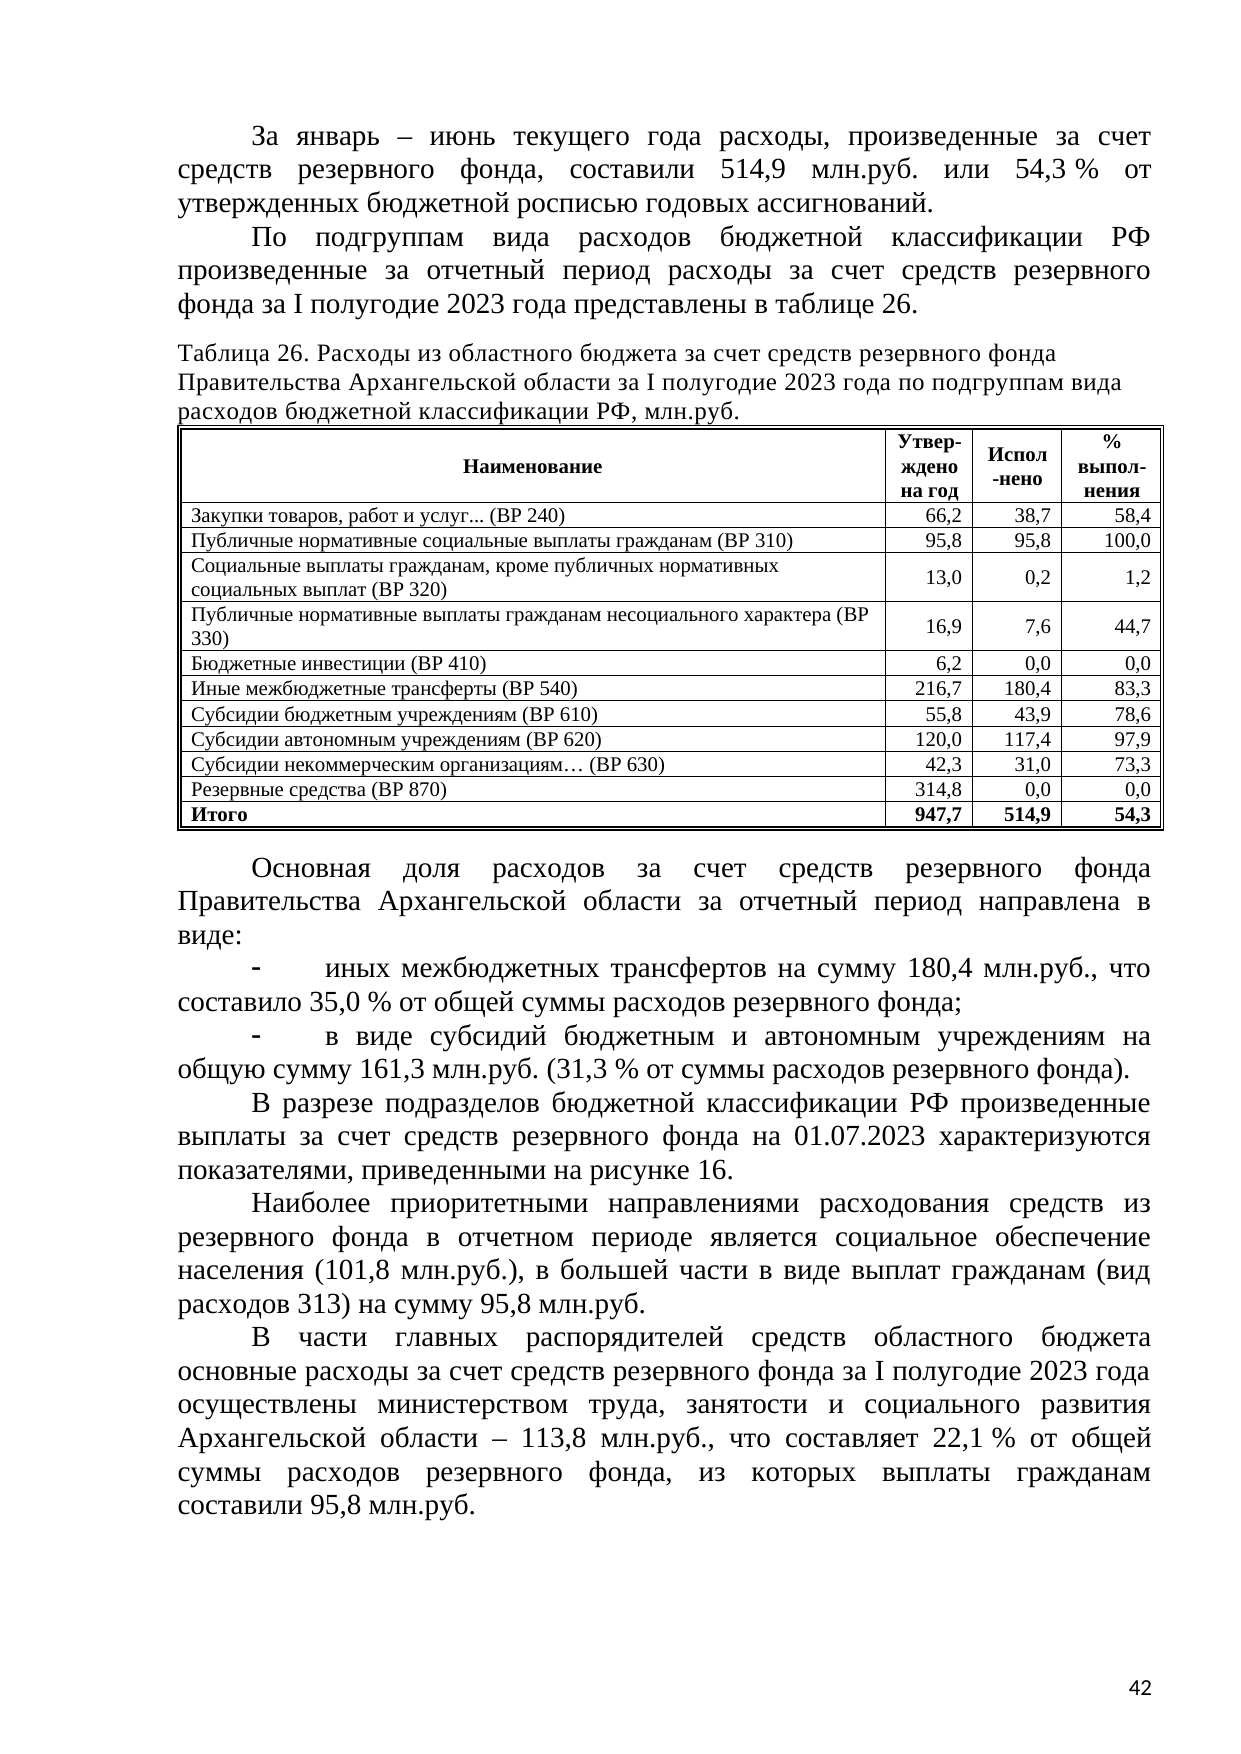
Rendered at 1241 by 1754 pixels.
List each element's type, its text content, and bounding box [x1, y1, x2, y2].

table_cell 13,0 [886, 553, 972, 601]
table_cell Субсидии некоммерческим организациям… (ВР 630) [182, 752, 885, 776]
table_cell 117,4 [973, 727, 1061, 751]
table_cell 0,0 [973, 651, 1061, 675]
table_cell 180,4 [973, 676, 1061, 700]
text В части главных распорядителей средств областного бюджета основные расходы за счет средств резервного фонда за I полугодие 2023 года осуществлены министерством труда, занятости и социального развития Архангельской области – 113,8 млн.руб., что составляет 22,1 % от общей суммы расходов резервного фонда, из которых выплаты гражданам составили 95,8 млн.руб. [177, 1319, 1152, 1521]
table_cell Бюджетные инвестиции (ВР 410) [182, 651, 885, 675]
table_cell 43,9 [973, 701, 1061, 726]
table_cell 44,7 [1062, 602, 1160, 650]
table_cell 97,9 [1062, 727, 1160, 751]
table_cell 120,0 [886, 727, 972, 751]
table_cell 6,2 [886, 651, 972, 675]
table_cell 55,8 [886, 701, 972, 726]
text Основная доля расходов за счет средств резервного фонда Правительства Архангельской области за отчетный период направлена в виде: [177, 850, 1152, 950]
table_header Испол-нено [973, 430, 1061, 502]
table_cell 58,4 [1062, 503, 1160, 527]
table_cell 42,3 [886, 752, 972, 776]
table_cell Публичные нормативные социальные выплаты гражданам (ВР 310) [182, 528, 885, 552]
table_cell 100,0 [1062, 528, 1160, 552]
table_cell 38,7 [973, 503, 1061, 527]
text В разрезе подразделов бюджетной классификации РФ произведенные выплаты за счет средств резервного фонда на 01.07.2023 характеризуются показателями, приведенными на рисунке 16. [177, 1085, 1152, 1185]
table_cell 947,7 [886, 802, 972, 826]
list иных межбюджетных трансфертов на сумму 180,4 млн.руб., что составило 35,0 % от общей суммы расходов резервного фонда; [177, 950, 1152, 1018]
table_cell Публичные нормативные выплаты гражданам несоциального характера (ВР 330) [182, 602, 885, 650]
table_cell 95,8 [886, 528, 972, 552]
table_cell 216,7 [886, 676, 972, 700]
table_cell 16,9 [886, 602, 972, 650]
table_cell 0,0 [1062, 777, 1160, 801]
table_cell Иные межбюджетные трансферты (ВР 540) [182, 676, 885, 700]
table_cell Социальные выплаты гражданам, кроме публичных нормативных социальных выплат (ВР 320) [182, 553, 885, 601]
table_cell Резервные средства (ВР 870) [182, 777, 885, 801]
table_header Наименование [182, 430, 885, 502]
text Таблица 26. Расходы из областного бюджета за счет средств резервного фонда Правительства Архангельской области за I полугодие 2023 года по подгруппам вида расходов бюджетной классификации РФ, млн.руб. [177, 338, 1152, 425]
text За январь – июнь текущего года расходы, произведенные за счет средств резервного фонда, составили 514,9 млн.руб. или 54,3 % от утвержденных бюджетной росписью годовых ассигнований. [177, 118, 1152, 219]
table_cell Субсидии автономным учреждениям (ВР 620) [182, 727, 885, 751]
text По подгруппам вида расходов бюджетной классификации РФ произведенные за отчетный период расходы за счет средств резервного фонда за I полугодие 2023 года представлены в таблице 26. [177, 219, 1152, 319]
text Наиболее приоритетными направлениями расходования средств из резервного фонда в отчетном периоде является социальное обеспечение населения (101,8 млн.руб.), в большей части в виде выплат гражданам (вид расходов 313) на сумму 95,8 млн.руб. [177, 1185, 1152, 1319]
table_cell Итого [182, 802, 885, 826]
table_cell 7,6 [973, 602, 1061, 650]
table_cell 83,3 [1062, 676, 1160, 700]
table_cell 0,0 [973, 777, 1061, 801]
table_cell 95,8 [973, 528, 1061, 552]
table_cell 0,0 [1062, 651, 1160, 675]
table_cell 31,0 [973, 752, 1061, 776]
table_cell 514,9 [973, 802, 1061, 826]
table_cell Субсидии бюджетным учреждениям (ВР 610) [182, 701, 885, 726]
table_cell Закупки товаров, работ и услуг... (ВР 240) [182, 503, 885, 527]
table_cell 73,3 [1062, 752, 1160, 776]
table_header Утвер-ждено на год [886, 430, 972, 502]
table_cell 314,8 [886, 777, 972, 801]
table_cell 78,6 [1062, 701, 1160, 726]
list в виде субсидий бюджетным и автономным учреждениям на общую сумму 161,3 млн.руб. (31,3 % от суммы расходов резервного фонда). [177, 1018, 1152, 1085]
table_cell 66,2 [886, 503, 972, 527]
table_cell 0,2 [973, 553, 1061, 601]
table_header % выпол-нения [1062, 430, 1160, 502]
table_cell 54,3 [1062, 802, 1160, 826]
table_cell 1,2 [1062, 553, 1160, 601]
